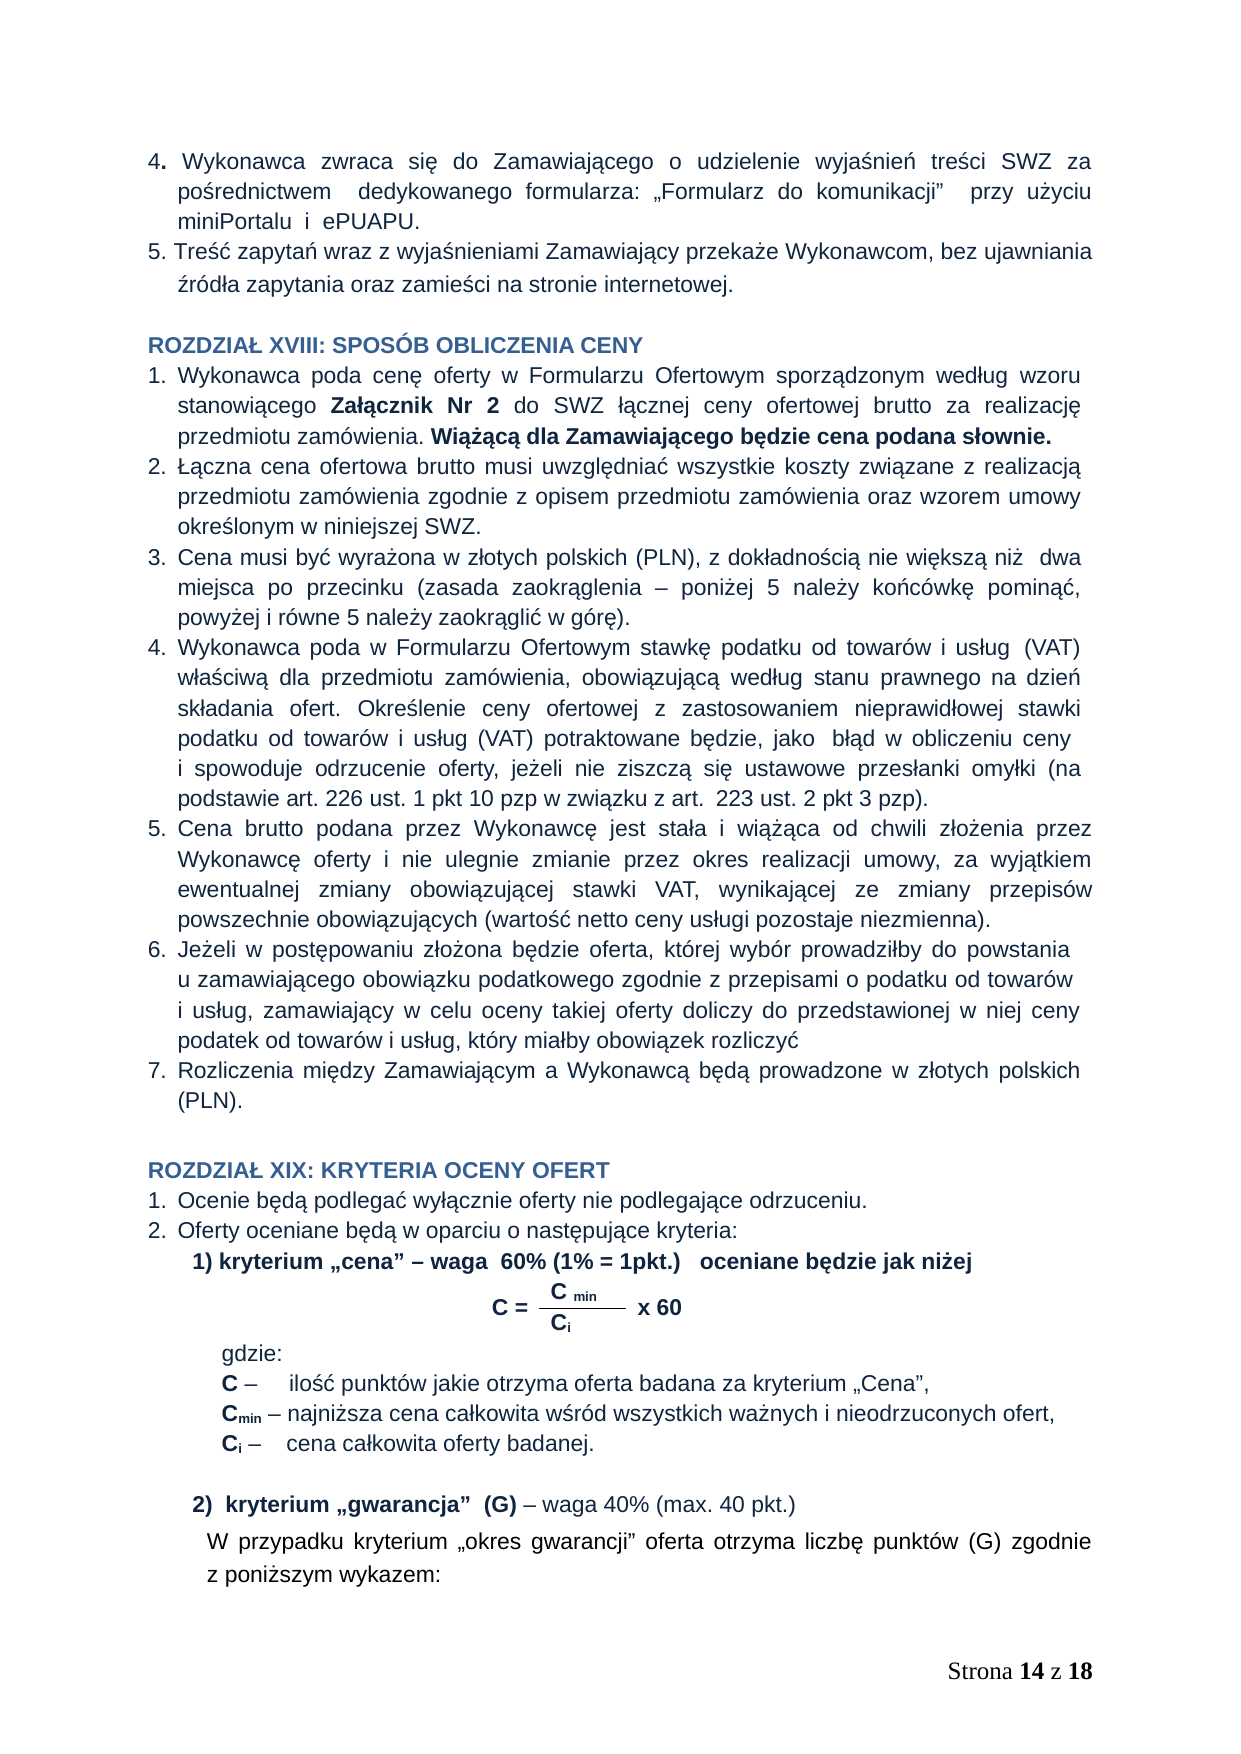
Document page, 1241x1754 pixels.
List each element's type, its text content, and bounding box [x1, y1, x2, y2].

table_cell Ci [539, 1309, 626, 1340]
list Oferty oceniane będą w oparciu o następujące kryteria: [148, 1217, 1093, 1244]
list Wykonawca poda cenę oferty w Formularzu Ofertowym sporządzonym według wzoru stanowiącego Załącznik Nr 2 do SWZ łącznej ceny ofertowej brutto za realizację przedmiotu zamówienia. Wiążącą dla Zamawiającego będzie cena podana słownie. [148, 362, 1081, 449]
text 4. Wykonawca zwraca się do Zamawiającego o udzielenie wyjaśnień treści SWZ za pośrednictwem dedykowanego formularza: „Formularz do komunikacji” przy użyciu miniPortalu i ePUAPU. [148, 148, 1093, 234]
list Rozliczenia między Zamawiającym a Wykonawcą będą prowadzone w złotych polskich (PLN). [148, 1057, 1081, 1114]
table_header C min [539, 1278, 626, 1308]
text W przypadku kryterium „okres gwarancji” oferta otrzyma liczbę punktów (G) zgodnie z poniższym wykazem: [207, 1521, 1093, 1588]
list Jeżeli w postępowaniu złożona będzie oferta, której wybór prowadziłby do powstania u zamawiającego obowiązku podatkowego zgodnie z przepisami o podatku od towarów i usług, zamawiający w celu oceny takiej oferty doliczy do przedstawionej w niej ceny podatek od towarów i usług, który miałby obowiązek rozliczyć [148, 936, 1081, 1053]
list Wykonawca poda w Formularzu Ofertowym stawkę podatku od towarów i usług (VAT) właściwą dla przedmiotu zamówienia, obowiązującą według stanu prawnego na dzień składania ofert. Określenie ceny ofertowej z zastosowaniem nieprawidłowej stawki podatku od towarów i usług (VAT) potraktowane będzie, jako błąd w obliczeniu ceny i spowoduje odrzucenie oferty, jeżeli nie ziszczą się ustawowe przesłanki omyłki (na podstawie art. 226 ust. 1 pkt 10 pzp w związku z art. 223 ust. 2 pkt 3 pzp). [148, 634, 1081, 812]
text C – ilość punktów jakie otrzyma oferta badana za kryterium „Cena”, [221, 1370, 1093, 1396]
list Łączna cena ofertowa brutto musi uwzględniać wszystkie koszty związane z realizacją przedmiotu zamówienia zgodnie z opisem przedmiotu zamówienia oraz wzorem umowy określonym w niniejszej SWZ. [148, 453, 1081, 540]
text 2) kryterium „gwarancja” (G) – waga 40% (max. 40 pkt.) [192, 1491, 1093, 1517]
text 1) kryterium „cena” – waga 60% (1% = 1pkt.) oceniane będzie jak niżej [192, 1248, 1093, 1274]
list Ocenie będą podlegać wyłącznie oferty nie podlegające odrzuceniu. [148, 1187, 1093, 1213]
text ROZDZIAŁ XIX: KRYTERIA OCENY OFERT [148, 1157, 1093, 1183]
list Cena musi być wyrażona w złotych polskich (PLN), z dokładnością nie większą niż dwa miejsca po przecinku (zasada zaokrąglenia – poniżej 5 należy końcówkę pominąć, powyżej i równe 5 należy zaokrąglić w górę). [148, 543, 1081, 630]
table_header C = [408, 1278, 539, 1340]
text Cmin – najniższa cena całkowita wśród wszystkich ważnych i nieodrzuconych ofert, [221, 1400, 1093, 1427]
text ROZDZIAŁ XVIII: SPOSÓB OBLICZENIA CENY [148, 332, 1076, 358]
text 5. Treść zapytań wraz z wyjaśnieniami Zamawiający przekaże Wykonawcom, bez ujawniania źródła zapytania oraz zamieści na stronie internetowej. [148, 238, 1093, 298]
text Ci – cena całkowita oferty badanej. [204, 1430, 1093, 1457]
list Cena brutto podana przez Wykonawcę jest stała i wiążąca od chwili złożenia przez Wykonawcę oferty i nie ulegnie zmianie przez okres realizacji umowy, za wyjątkiem ewentualnej zmiany obowiązującej stawki VAT, wynikającej ze zmiany przepisów powszechnie obowiązujących (wartość netto ceny usługi pozostaje niezmienna). [148, 815, 1093, 932]
table_header x 60 [626, 1278, 832, 1340]
text gdzie: [204, 1340, 1093, 1366]
